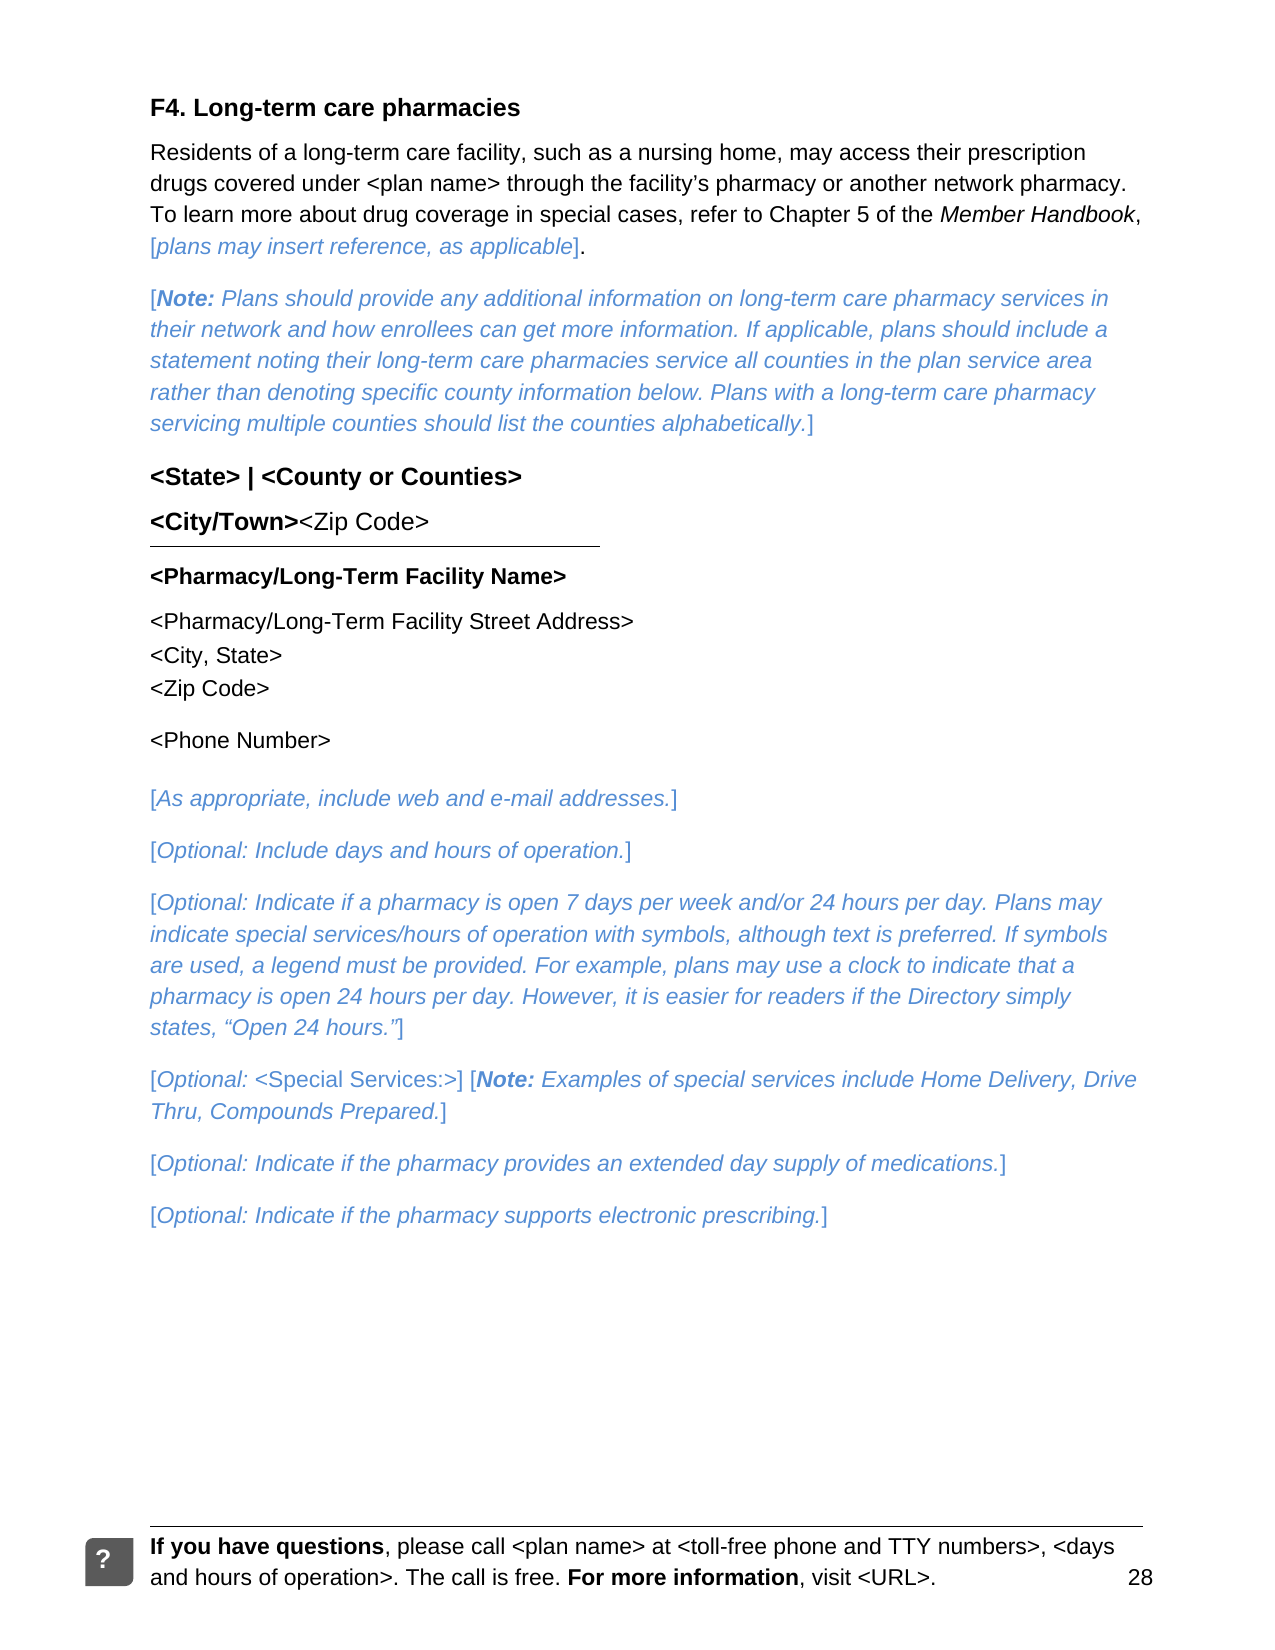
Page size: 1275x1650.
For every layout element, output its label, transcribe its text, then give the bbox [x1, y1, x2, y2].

text <Pharmacy/Long-Term Facility Street Address> <City, State> <Zip Code> [150, 603, 1143, 703]
text [Optional: <Special Services:>] [Note: Examples of special services include Home Delivery, Drive Thru, Compounds Prepared.] [150, 1063, 1143, 1125]
text <Pharmacy/Long-Term Facility Name> [150, 559, 1143, 591]
text <State> | <County or Counties> [150, 458, 1143, 492]
text <City/Town><Zip Code> [150, 504, 600, 546]
text Residents of a long-term care facility, such as a nursing home, may access their prescription drugs covered under <plan name> through the facility’s pharmacy or another network pharmacy. To learn more about drug coverage in special cases, refer to Chapter 5 of the Member Handbook, [plans may insert reference, as applicable]. [150, 135, 1143, 260]
text [Note: Plans should provide any additional information on long-term care pharmacy services in their network and how enrollees can get more information. If applicable, plans should include a statement noting their long-term care pharmacies service all counties in the plan service area rather than denoting specific county information below. Plans with a long-term care pharmacy servicing multiple counties should list the counties alphabetically.] [150, 281, 1143, 437]
text <Phone Number> [150, 722, 1143, 755]
text [Optional: Indicate if the pharmacy supports electronic prescribing.] [150, 1198, 1143, 1229]
text [Optional: Indicate if a pharmacy is open 7 days per week and/or 24 hours per day. Plans may indicate special services/hours of operation with symbols, although text is preferred. If symbols are used, a legend must be provided. For example, plans may use a clock to indicate that a pharmacy is open 24 hours per day. However, it is easier for readers if the Directory simply states, “Open 24 hours.”] [150, 886, 1143, 1042]
subtitle F4. Long-term care pharmacies [150, 89, 1068, 123]
text [Optional: Include days and hours of operation.] [150, 834, 1143, 865]
text [As appropriate, include web and e-mail addresses.] [150, 782, 1143, 813]
text [Optional: Indicate if the pharmacy provides an extended day supply of medications.] [150, 1146, 1143, 1177]
